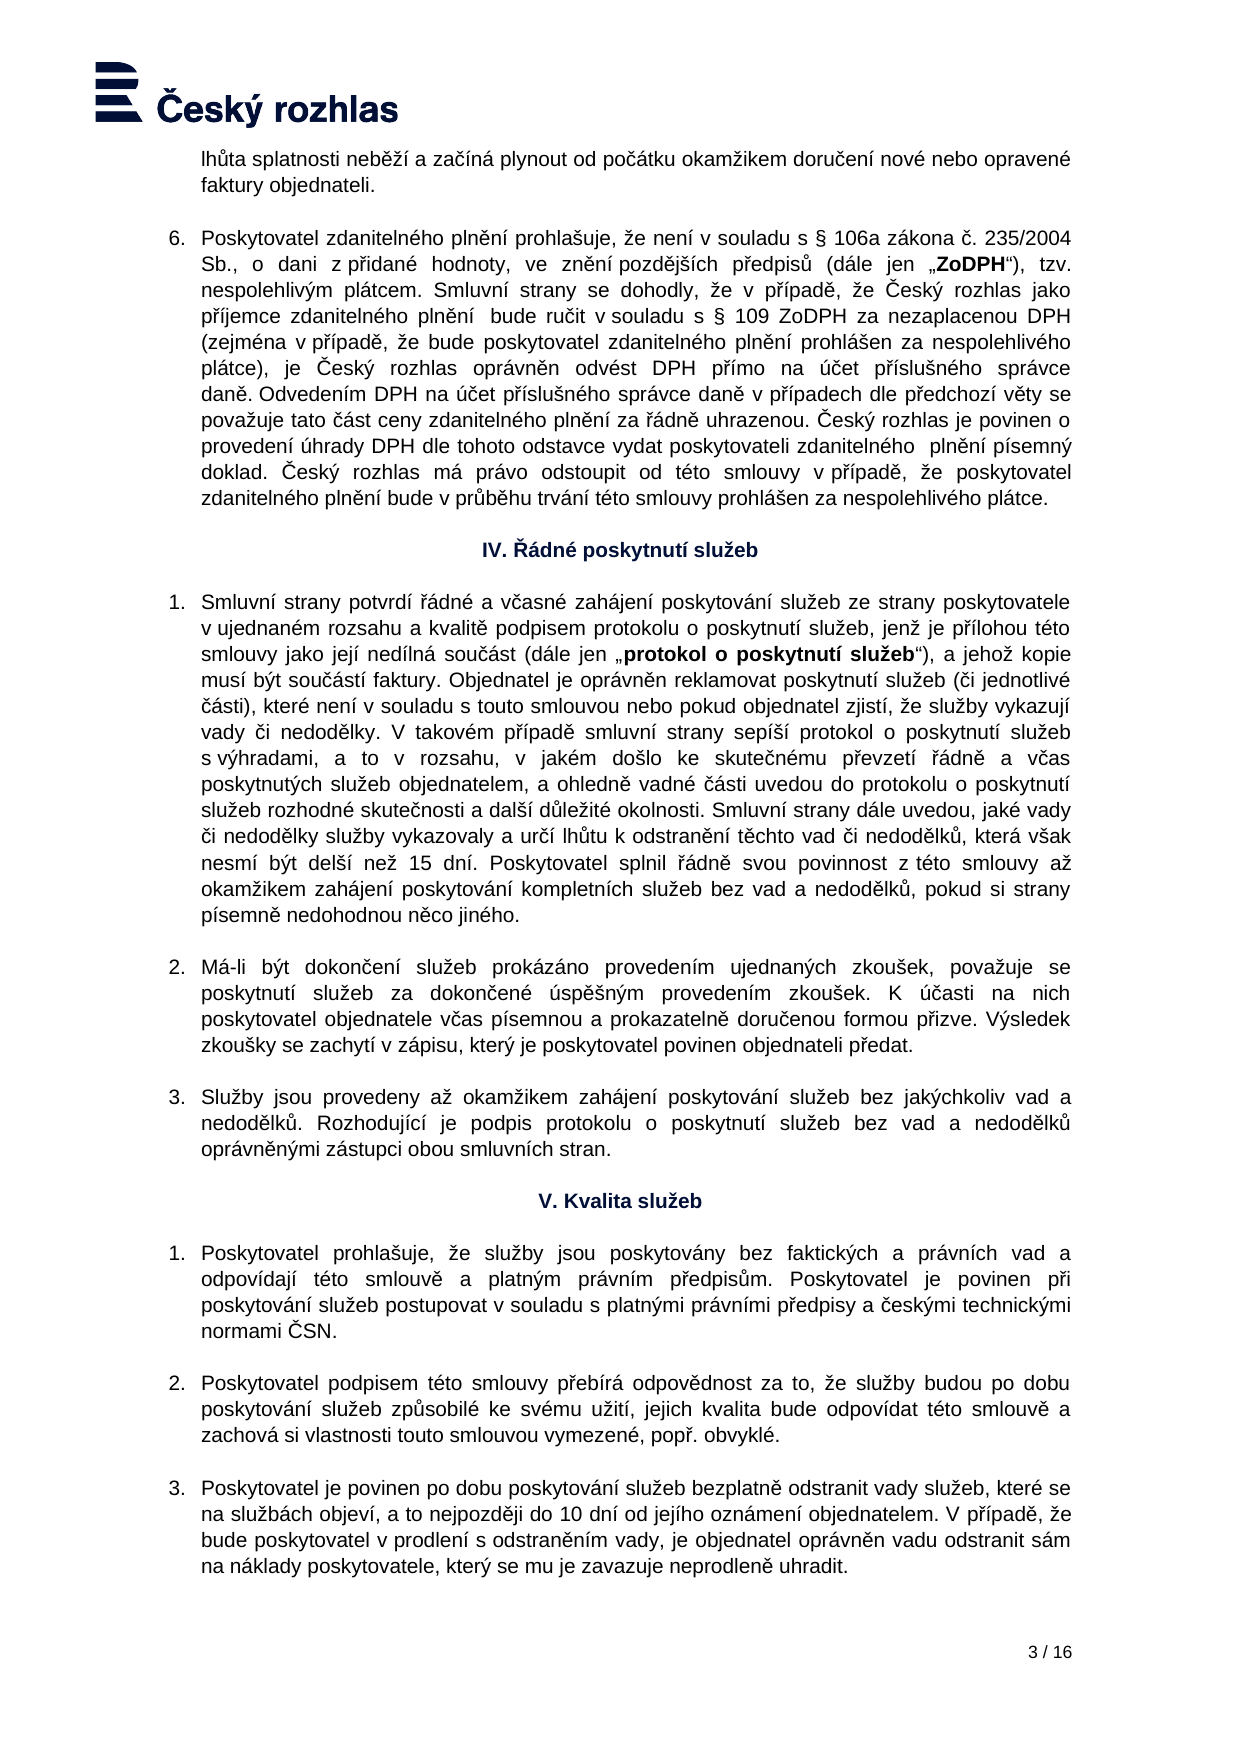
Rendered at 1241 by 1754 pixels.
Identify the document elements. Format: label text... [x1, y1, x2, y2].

list Poskytovatel je povinen po dobu poskytování služeb bezplatně odstranit vady služeb, které se na službách objeví, a to nejpozději do 10 dní od jejího oznámení objednatelem. V případě, že bude poskytovatel v prodlení s odstraněním vady, je objednatel oprávněn vadu odstranit sám na náklady poskytovatele, který se mu je zavazuje neprodleně uhradit. [168, 1474, 1072, 1578]
list Poskytovatel zdanitelného plnění prohlašuje, že není v souladu s § 106a zákona č. 235/2004 Sb., o dani z přidané hodnoty, ve znění pozdějších předpisů (dále jen „ZoDPH“), tzv. nespolehlivým plátcem. Smluvní strany se dohodly, že v případě, že Český rozhlas jako příjemce zdanitelného plnění bude ručit v souladu s § 109 ZoDPH za nezaplacenou DPH (zejména v případě, že bude poskytovatel zdanitelného plnění prohlášen za nespolehlivého plátce), je Český rozhlas oprávněn odvést DPH přímo na účet příslušného správce daně. Odvedením DPH na účet příslušného správce daně v případech dle předchozí věty se považuje tato část ceny zdanitelného plnění za řádně uhrazenou. Český rozhlas je povinen o provedení úhrady DPH dle tohoto odstavce vydat poskytovateli zdanitelného plnění písemný doklad. Český rozhlas má právo odstoupit od této smlouvy v případě, že poskytovatel zdanitelného plnění bude v průběhu trvání této smlouvy prohlášen za nespolehlivého plátce. [168, 224, 1072, 511]
list Poskytovatel podpisem této smlouvy přebírá odpovědnost za to, že služby budou po dobu poskytování služeb způsobilé ke svému užití, jejich kvalita bude odpovídat této smlouvě a zachová si vlastnosti touto smlouvou vymezené, popř. obvyklé. [168, 1370, 1072, 1448]
picture [95, 62, 398, 128]
list Smluvní strany potvrdí řádné a včasné zahájení poskytování služeb ze strany poskytovatele v ujednaném rozsahu a kvalitě podpisem protokolu o poskytnutí služeb, jenž je přílohou této smlouvy jako její nedílná součást (dále jen „protokol o poskytnutí služeb“), a jehož kopie musí být součástí faktury. Objednatel je oprávněn reklamovat poskytnutí služeb (či jednotlivé části), které není v souladu s touto smlouvou nebo pokud objednatel zjistí, že služby vykazují vady či nedodělky. V takovém případě smluvní strany sepíší protokol o poskytnutí služeb s výhradami, a to v rozsahu, v jakém došlo ke skutečnému převzetí řádně a včas poskytnutých služeb objednatelem, a ohledně vadné části uvedou do protokolu o poskytnutí služeb rozhodné skutečnosti a další důležité okolnosti. Smluvní strany dále uvedou, jaké vady či nedodělky služby vykazovaly a určí lhůtu k odstranění těchto vad či nedodělků, která však nesmí být delší než 15 dní. Poskytovatel splnil řádně svou povinnost z této smlouvy až okamžikem zahájení poskytování kompletních služeb bez vad a nedodělků, pokud si strany písemně nedohodnou něco jiného. [168, 589, 1072, 927]
list Má-li být dokončení služeb prokázáno provedením ujednaných zkoušek, považuje se poskytnutí služeb za dokončené úspěšným provedením zkoušek. K účasti na nich poskytovatel objednatele včas písemnou a prokazatelně doručenou formou přizve. Výsledek zkoušky se zachytí v zápisu, který je poskytovatel povinen objednateli předat. [168, 953, 1072, 1057]
list Poskytovatel prohlašuje, že služby jsou poskytovány bez faktických a právních vad a odpovídají této smlouvě a platným právním předpisům. Poskytovatel je povinen při poskytování služeb postupovat v souladu s platnými právními předpisy a českými technickými normami ČSN. [168, 1240, 1072, 1344]
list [168, 146, 1072, 198]
subtitle Řádné poskytnutí služeb [168, 537, 1072, 563]
list Služby jsou provedeny až okamžikem zahájení poskytování služeb bez jakýchkoliv vad a nedodělků. Rozhodující je podpis protokolu o poskytnutí služeb bez vad a nedodělků oprávněnými zástupci obou smluvních stran. [168, 1083, 1072, 1162]
subtitle Kvalita služeb [168, 1188, 1072, 1214]
